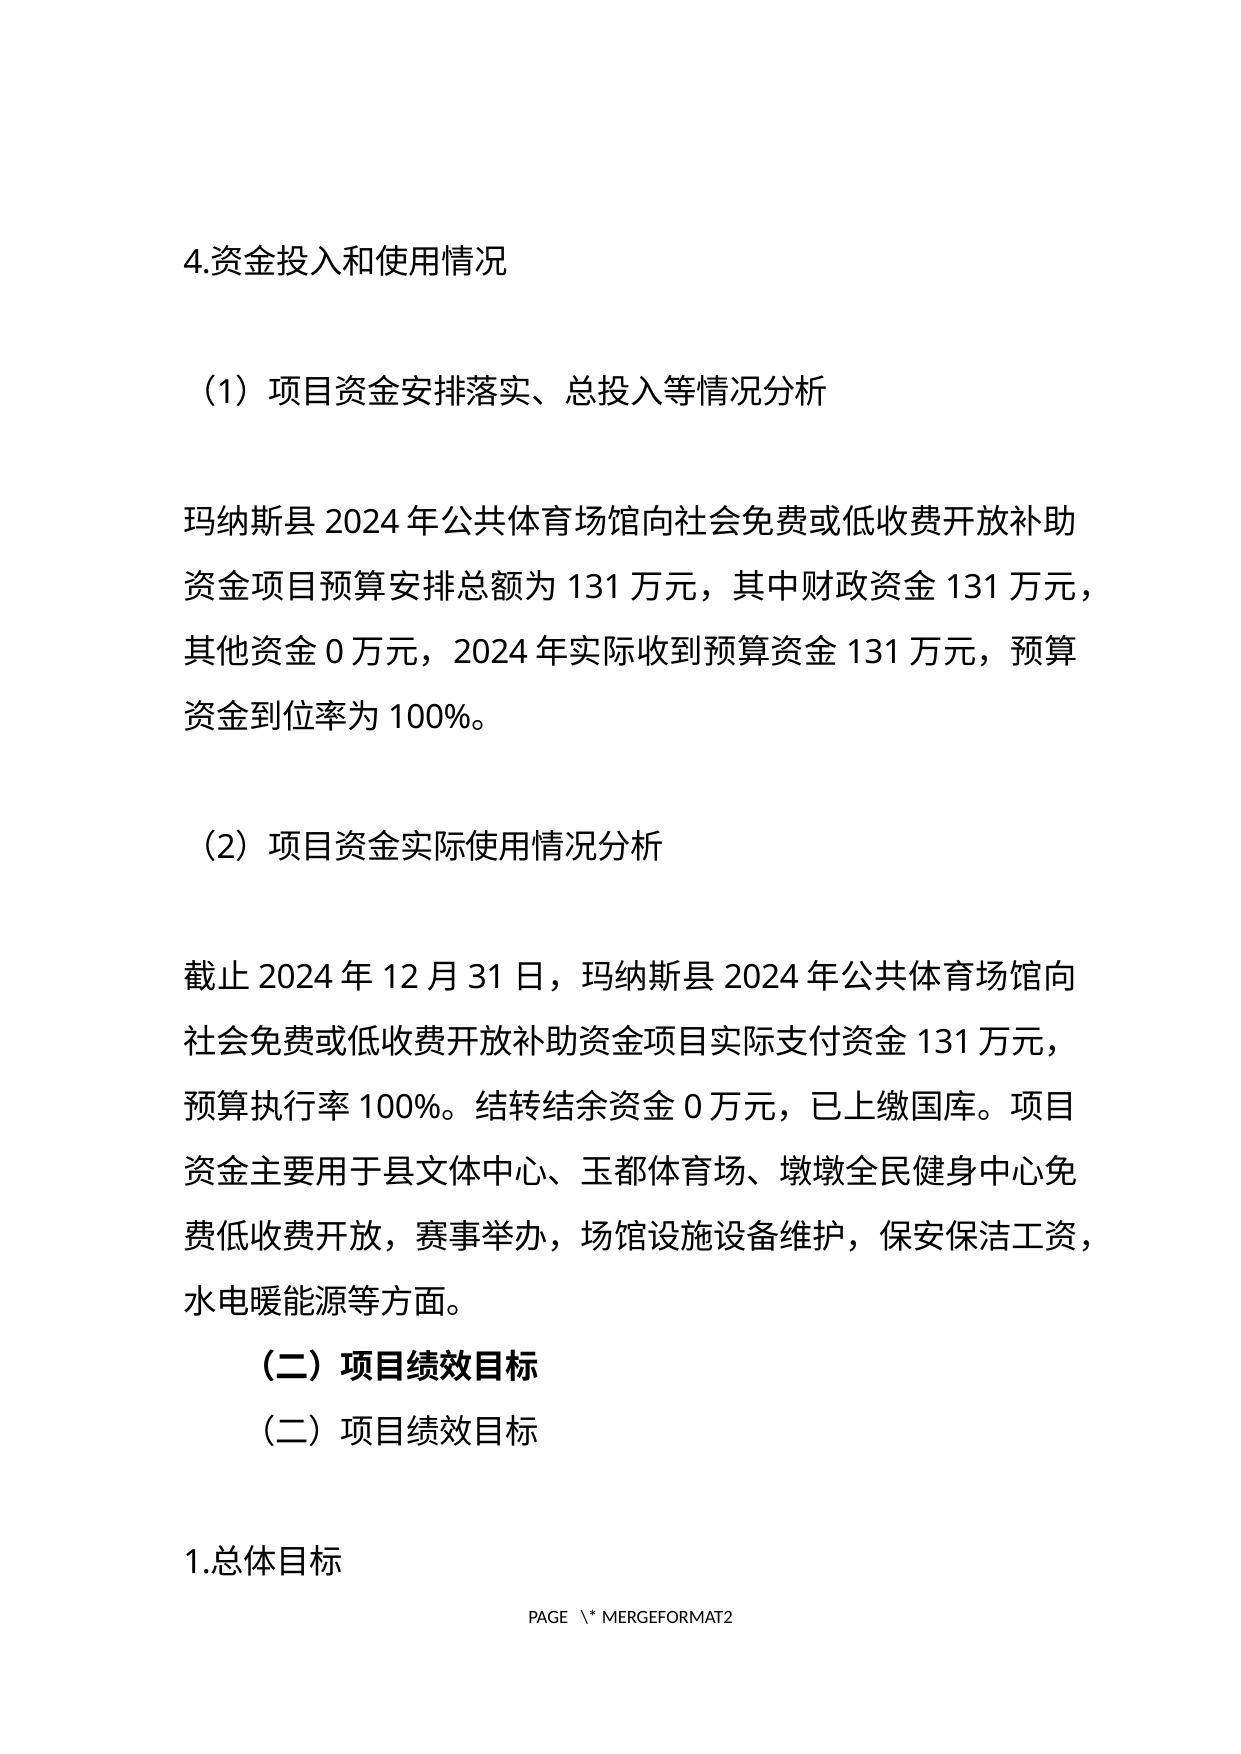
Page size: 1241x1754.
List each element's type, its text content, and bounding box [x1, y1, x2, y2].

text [183, 1397, 1078, 1592]
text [183, 162, 1078, 1332]
text （二）项目绩效目标 [183, 1332, 1078, 1397]
